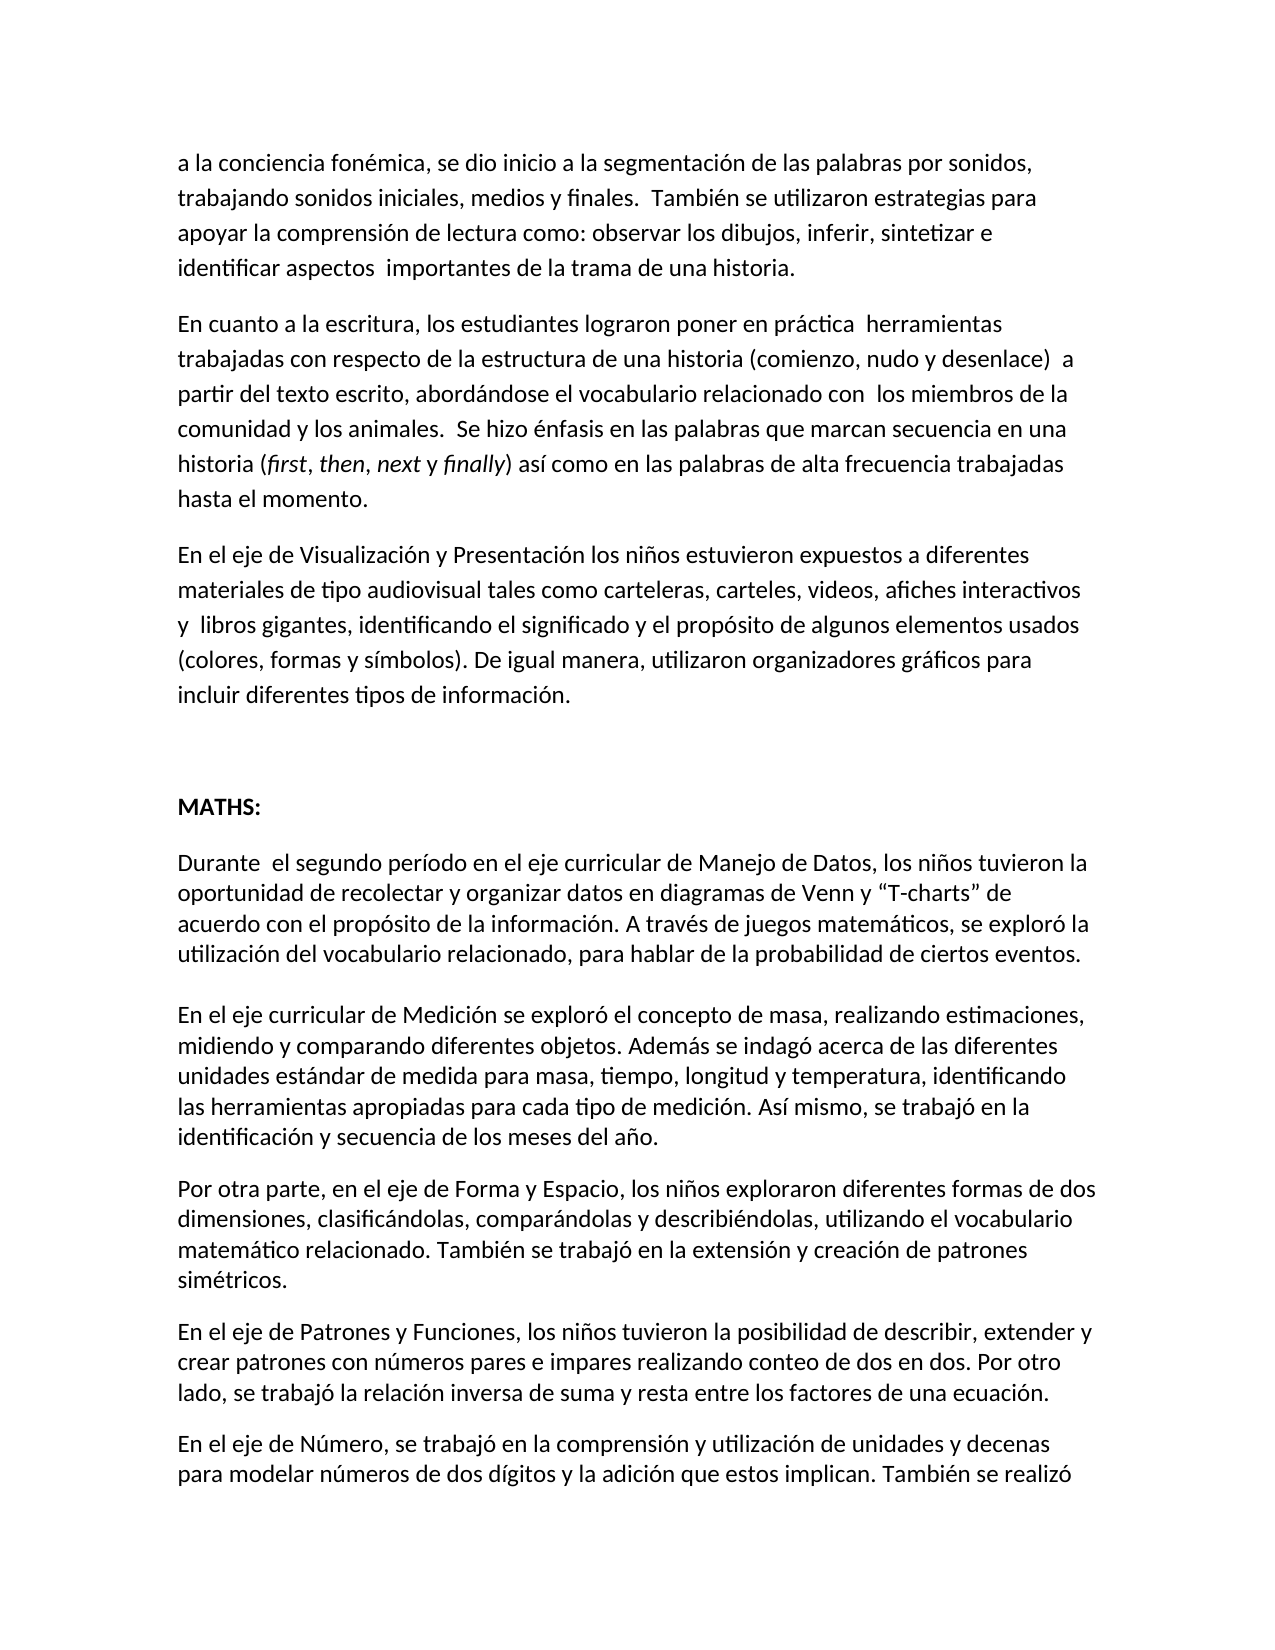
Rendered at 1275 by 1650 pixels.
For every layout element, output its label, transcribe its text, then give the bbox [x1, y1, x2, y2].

text En cuanto a la escritura, los estudiantes lograron poner en práctica herramientas trabajadas con respecto de la estructura de una historia (comienzo, nudo y desenlace) a partir del texto escrito, abordándose el vocabulario relacionado con los miembros de la comunidad y los animales. Se hizo énfasis en las palabras que marcan secuencia en una historia (first, then, next y finally) así como en las palabras de alta frecuencia trabajadas hasta el momento. [177, 308, 1098, 514]
text MATHS: [177, 791, 1098, 821]
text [177, 148, 1098, 283]
text Durante el segundo período en el eje curricular de Manejo de Datos, los niños tuvieron la oportunidad de recolectar y organizar datos en diagramas de Venn y “T-charts” de acuerdo con el propósito de la información. A través de juegos matemáticos, se exploró la utilización del vocabulario relacionado, para hablar de la probabilidad de ciertos eventos. [177, 847, 1098, 969]
text En el eje curricular de Medición se exploró el concepto de masa, realizando estimaciones, midiendo y comparando diferentes objetos. Además se indagó acerca de las diferentes unidades estándar de medida para masa, tiempo, longitud y temperatura, identificando las herramientas apropiadas para cada tipo de medición. Así mismo, se trabajó en la identificación y secuencia de los meses del año. [177, 999, 1098, 1152]
text En el eje de Visualización y Presentación los niños estuvieron expuestos a diferentes materiales de tipo audiovisual tales como carteleras, carteles, videos, afiches interactivos y libros gigantes, identificando el significado y el propósito de algunos elementos usados (colores, formas y símbolos). De igual manera, utilizaron organizadores gráficos para incluir diferentes tipos de información. [177, 539, 1098, 710]
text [177, 1428, 1098, 1489]
text En el eje de Patrones y Funciones, los niños tuvieron la posibilidad de describir, extender y crear patrones con números pares e impares realizando conteo de dos en dos. Por otro lado, se trabajó la relación inversa de suma y resta entre los factores de una ecuación. [177, 1316, 1098, 1407]
text Por otra parte, en el eje de Forma y Espacio, los niños exploraron diferentes formas de dos dimensiones, clasificándolas, comparándolas y describiéndolas, utilizando el vocabulario matemático relacionado. También se trabajó en la extensión y creación de patrones simétricos. [177, 1173, 1098, 1295]
